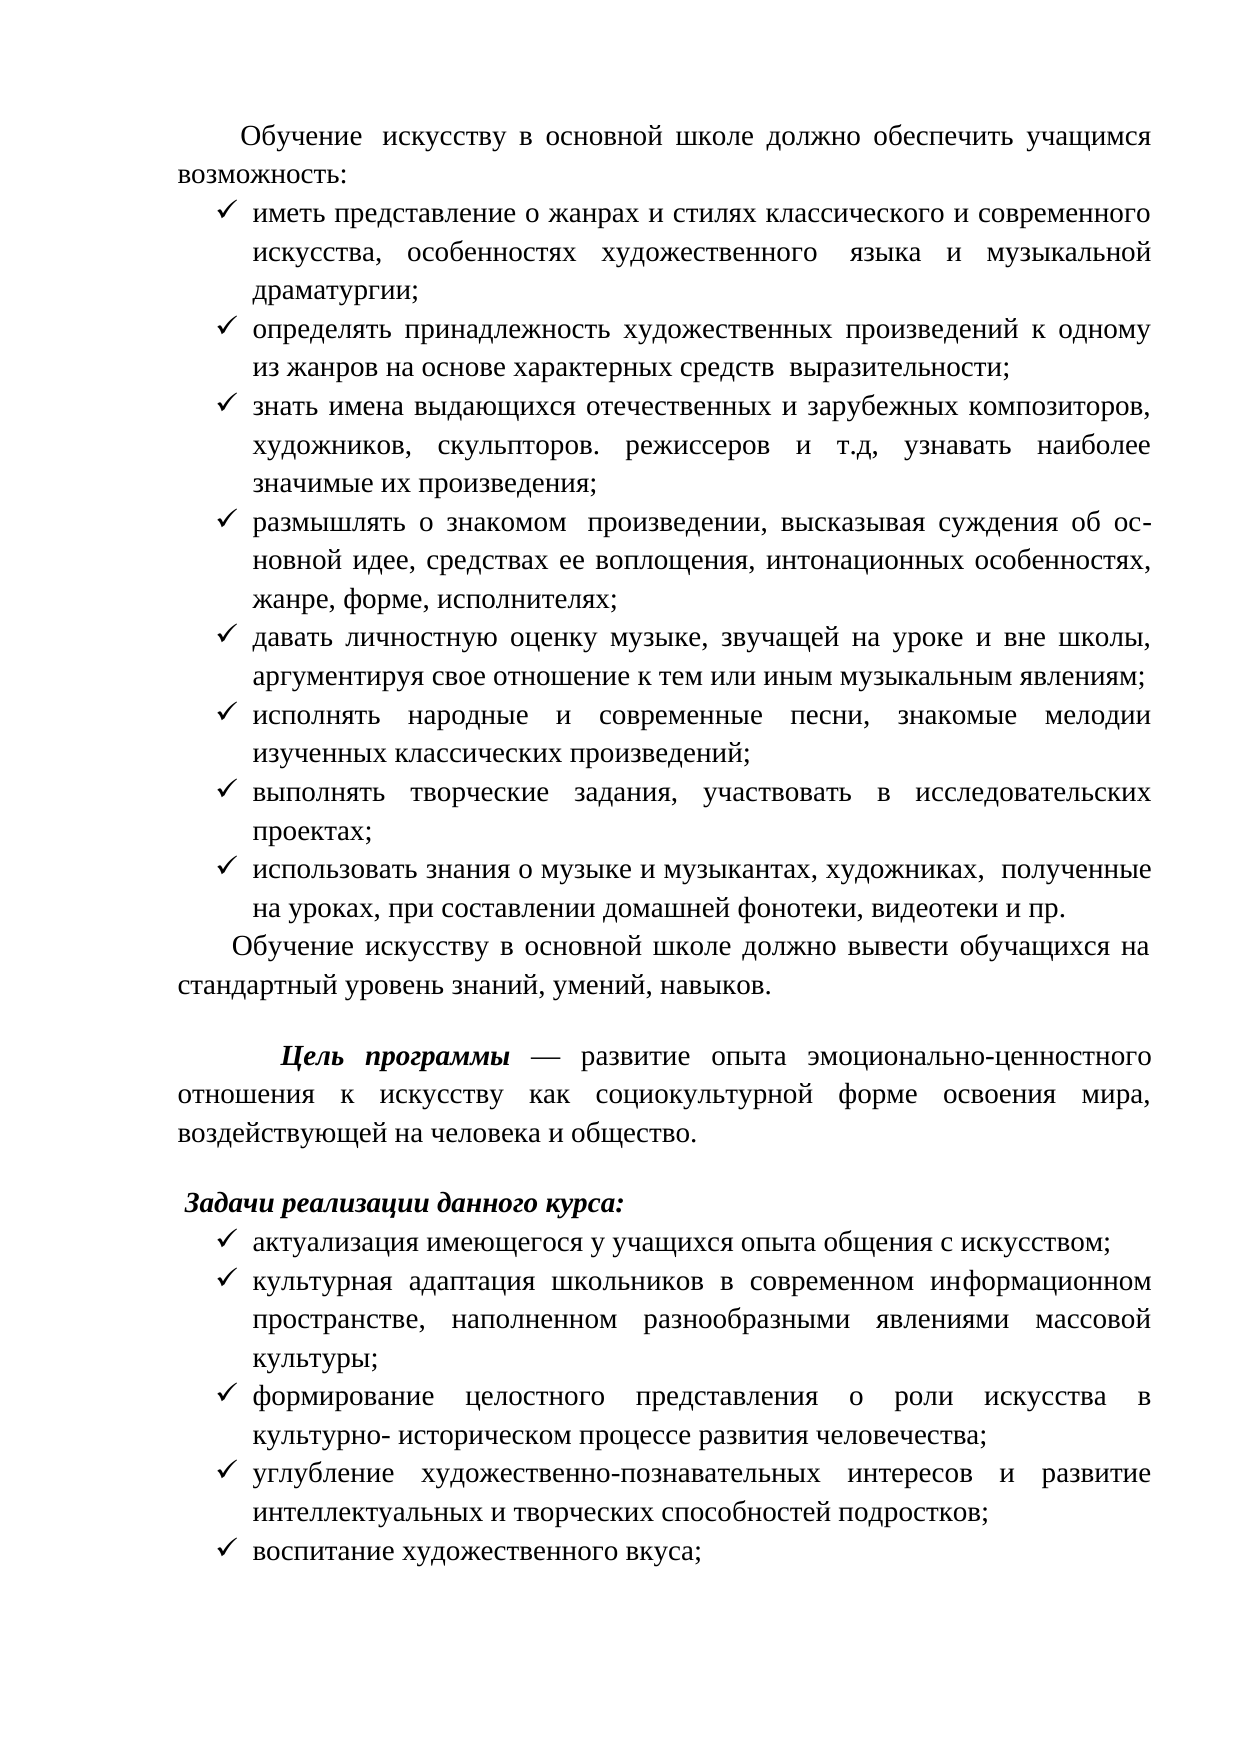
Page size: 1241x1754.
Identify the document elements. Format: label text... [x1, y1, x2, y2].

text Задачи реализации данного курса: [177, 1185, 1152, 1219]
text Обучение искусству в основной школе должно обеспечить учащимся возможность: [177, 118, 1152, 190]
list выполнять творческие задания, участвовать в исследовательских проектах; [215, 774, 1152, 846]
list знать имена выдающихся отечественных и зарубежных композиторов, художников, скульпторов. режиссеров и т.д, узнавать наиболее значимые их произведения; [215, 388, 1152, 499]
list углубление художественно-познавательных интересов и развитие интеллектуальных и творческих способностей подростков; [215, 1456, 1152, 1528]
list использовать знания о музыке и музыкантах, художниках, полученные на уроках, при составлении домашней фонотеки, видеотеки и пр. [215, 851, 1152, 923]
list определять принадлежность художественных произведений к одному из жанров на основе характерных средств выразительности; [215, 311, 1152, 383]
list актуализация имеющегося у учащихся опыта общения с искусством; [215, 1224, 1152, 1258]
list формирование целостного представления о роли искусства в культурно- историческом процессе развития человечества; [215, 1378, 1152, 1451]
list размышлять о знакомом произведении, высказывая суждения об основной идее, средствах ее воплощения, интонационных особенностях, жанре, форме, исполнителях; [215, 504, 1152, 614]
text Цель программы — развитие опыта эмоционально-ценностного отношения к искусству как социокультурной форме освоения мира, воздействующей на человека и общество. [177, 1038, 1152, 1148]
list воспитание художественного вкуса; [215, 1533, 1152, 1566]
list культурная адаптация школьников в современном информационном пространстве, наполненном разнообразными явлениями массовой культуры; [215, 1263, 1152, 1373]
list исполнять народные и современные песни, знакомые мелодии изученных классических произведений; [215, 697, 1152, 769]
list давать личностную оценку музыке, звучащей на уроке и вне школы, аргументируя свое отношение к тем или иным музыкальным явлениям; [215, 619, 1152, 692]
list иметь представление о жанрах и стилях классического и современного искусства, особенностях художественного языка и музыкальной драматургии; [215, 195, 1152, 306]
text Обучение искусству в основной школе должно вывести обучащихся на стандартный уровень знаний, умений, навыков. [177, 928, 1152, 1000]
